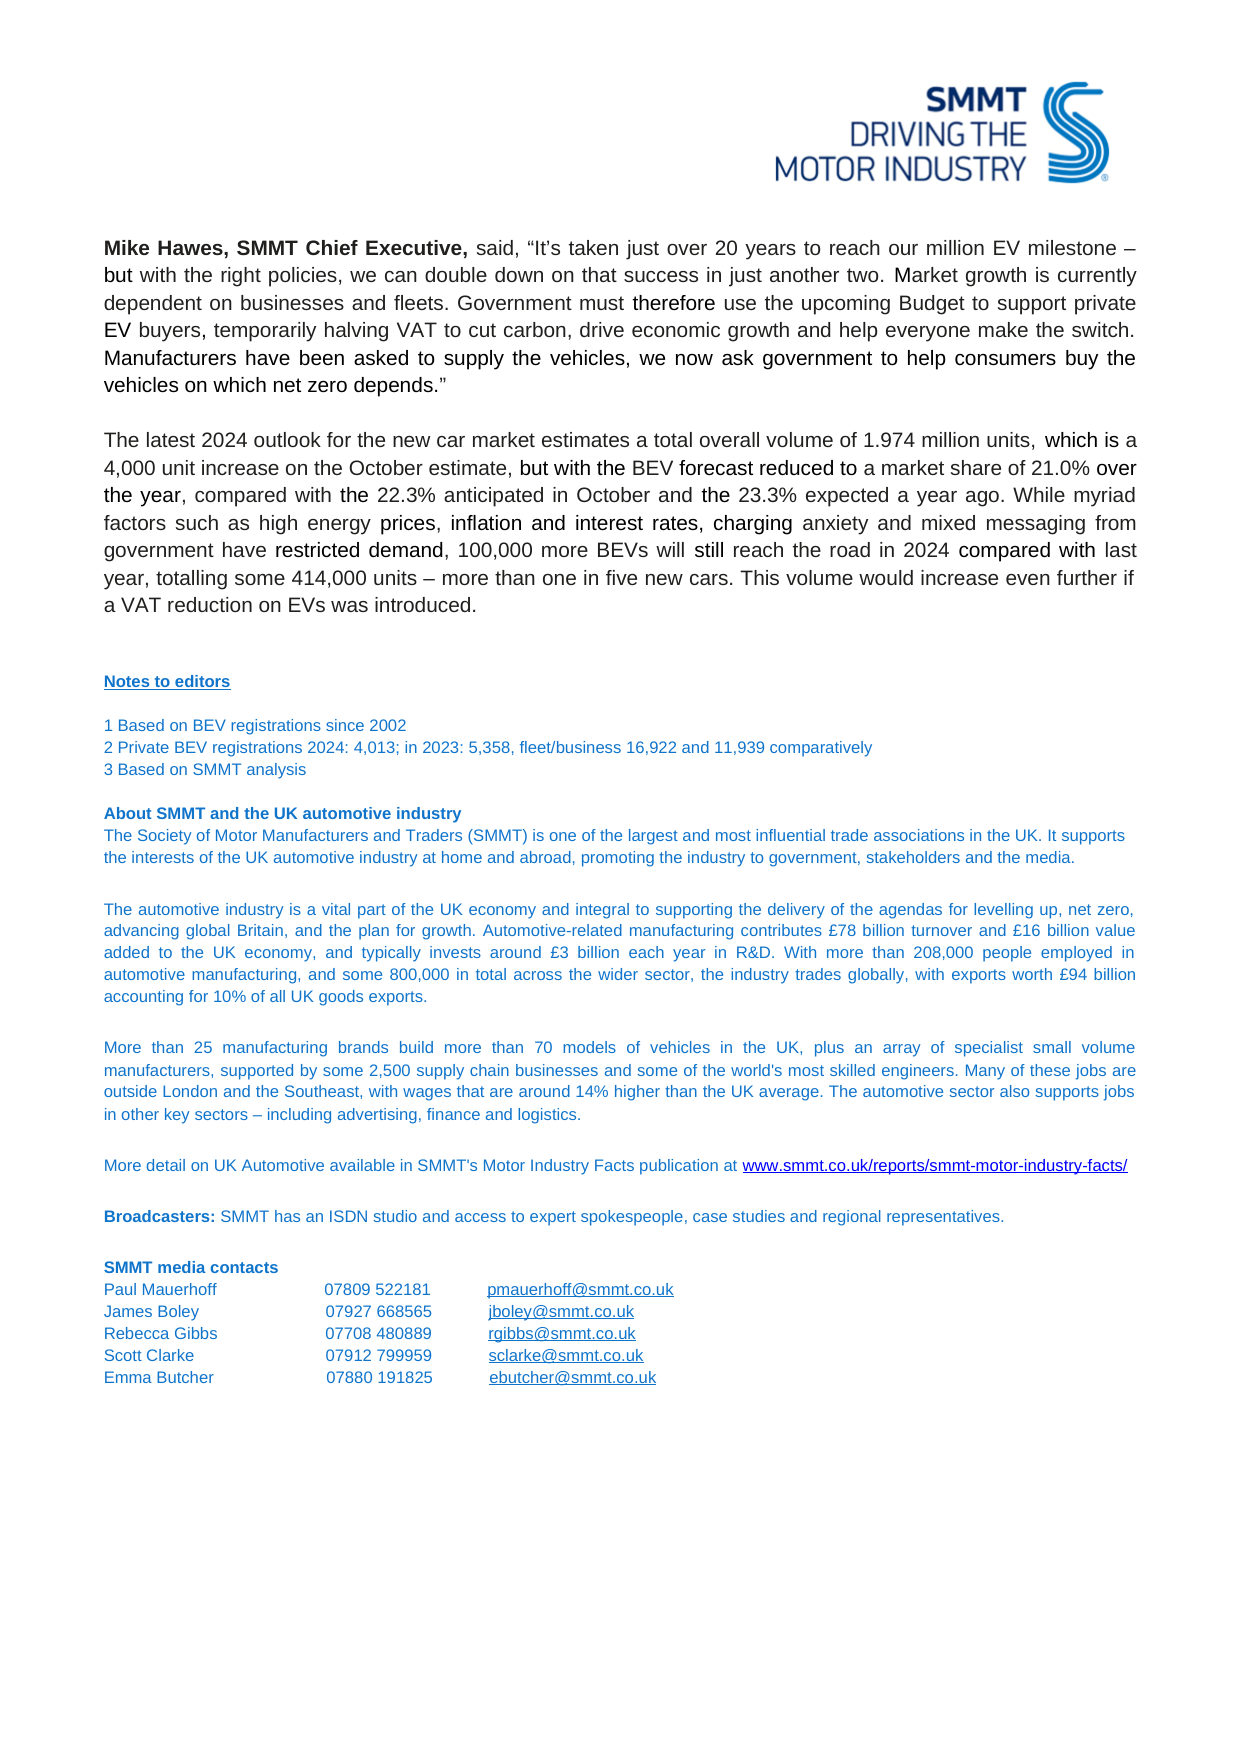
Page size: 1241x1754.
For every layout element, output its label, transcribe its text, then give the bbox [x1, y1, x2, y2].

text The Society of Motor Manufacturers and Traders (SMMT) is one of the largest and most influential trade associations in the UK. It supports the interests of the UK automotive industry at home and abroad, promoting the industry to government, stakeholders and the media. [103, 826, 1137, 867]
text 2 Private BEV registrations 2024: 4,013; in 2023: 5,358, fleet/business 16,922 and 11,939 comparatively [103, 738, 1137, 757]
text More than 25 manufacturing brands build more than 70 models of vehicles in the UK, plus an array of specialist small volume manufacturers, supported by some 2,500 supply chain businesses and some of the world's most skilled engineers. Many of these jobs are outside London and the Southeast, with wages that are around 14% higher than the UK average. The automotive sector also supports jobs in other key sectors – including advertising, finance and logistics. [103, 1038, 1137, 1123]
text Mike Hawes, SMMT Chief Executive, said, “It’s taken just over 20 years to reach our million EV milestone – but with the right policies, we can double down on that success in just another two. Market growth is currently dependent on businesses and fleets. Government must therefore use the upcoming Budget to support private EV buyers, temporarily halving VAT to cut carbon, drive economic growth and help everyone make the switch. Manufacturers have been asked to supply the vehicles, we now ask government to help consumers buy the vehicles on which net zero depends.” [103, 236, 1137, 397]
text About SMMT and the UK automotive industry [103, 804, 1137, 823]
text Notes to editors [103, 672, 1137, 691]
text The latest 2024 outlook for the new car market estimates a total overall volume of 1.974 million units, which is a 4,000 unit increase on the October estimate, but with the BEV forecast reduced to a market share of 21.0% over the year, compared with the 22.3% anticipated in October and the 23.3% expected a year ago. While myriad factors such as high energy prices, inflation and interest rates, charging anxiety and mixed messaging from government have restricted demand, 100,000 more BEVs will still reach the road in 2024 compared with last year, totalling some 414,000 units – more than one in five new cars. This volume would increase even further if a VAT reduction on EVs was introduced. [103, 428, 1137, 617]
text 1 Based on BEV registrations since 2002 [103, 716, 1137, 735]
text More detail on UK Automotive available in SMMT's Motor Industry Facts publication at www.smmt.co.uk/reports/smmt-motor-industry-facts/ [103, 1155, 1137, 1174]
text SMMT media contacts Paul Mauerhoff 07809 522181 pmauerhoff@smmt.co.uk James Boley 07927 668565 jboley@smmt.co.uk Rebecca Gibbs 07708 480889 rgibbs@smmt.co.uk Scott Clarke 07912 799959 sclarke@smmt.co.uk Emma Butcher 07880 191825 ebutcher@smmt.co.uk [103, 1258, 1137, 1387]
text Broadcasters: SMMT has an ISDN studio and access to expert spokespeople, case studies and regional representatives. [103, 1207, 1137, 1226]
picture [750, 59, 1138, 207]
text 3 Based on SMMT analysis [103, 760, 1137, 779]
text The automotive industry is a vital part of the UK economy and integral to supporting the delivery of the agendas for levelling up, net zero, advancing global Britain, and the plan for growth. Automotive-related manufacturing contributes £78 billion turnover and £16 billion value added to the UK economy, and typically invests around £3 billion each year in R&D. With more than 208,000 people employed in automotive manufacturing, and some 800,000 in total across the wider sector, the industry trades globally, with exports worth £94 billion accounting for 10% of all UK goods exports. [103, 899, 1137, 1006]
